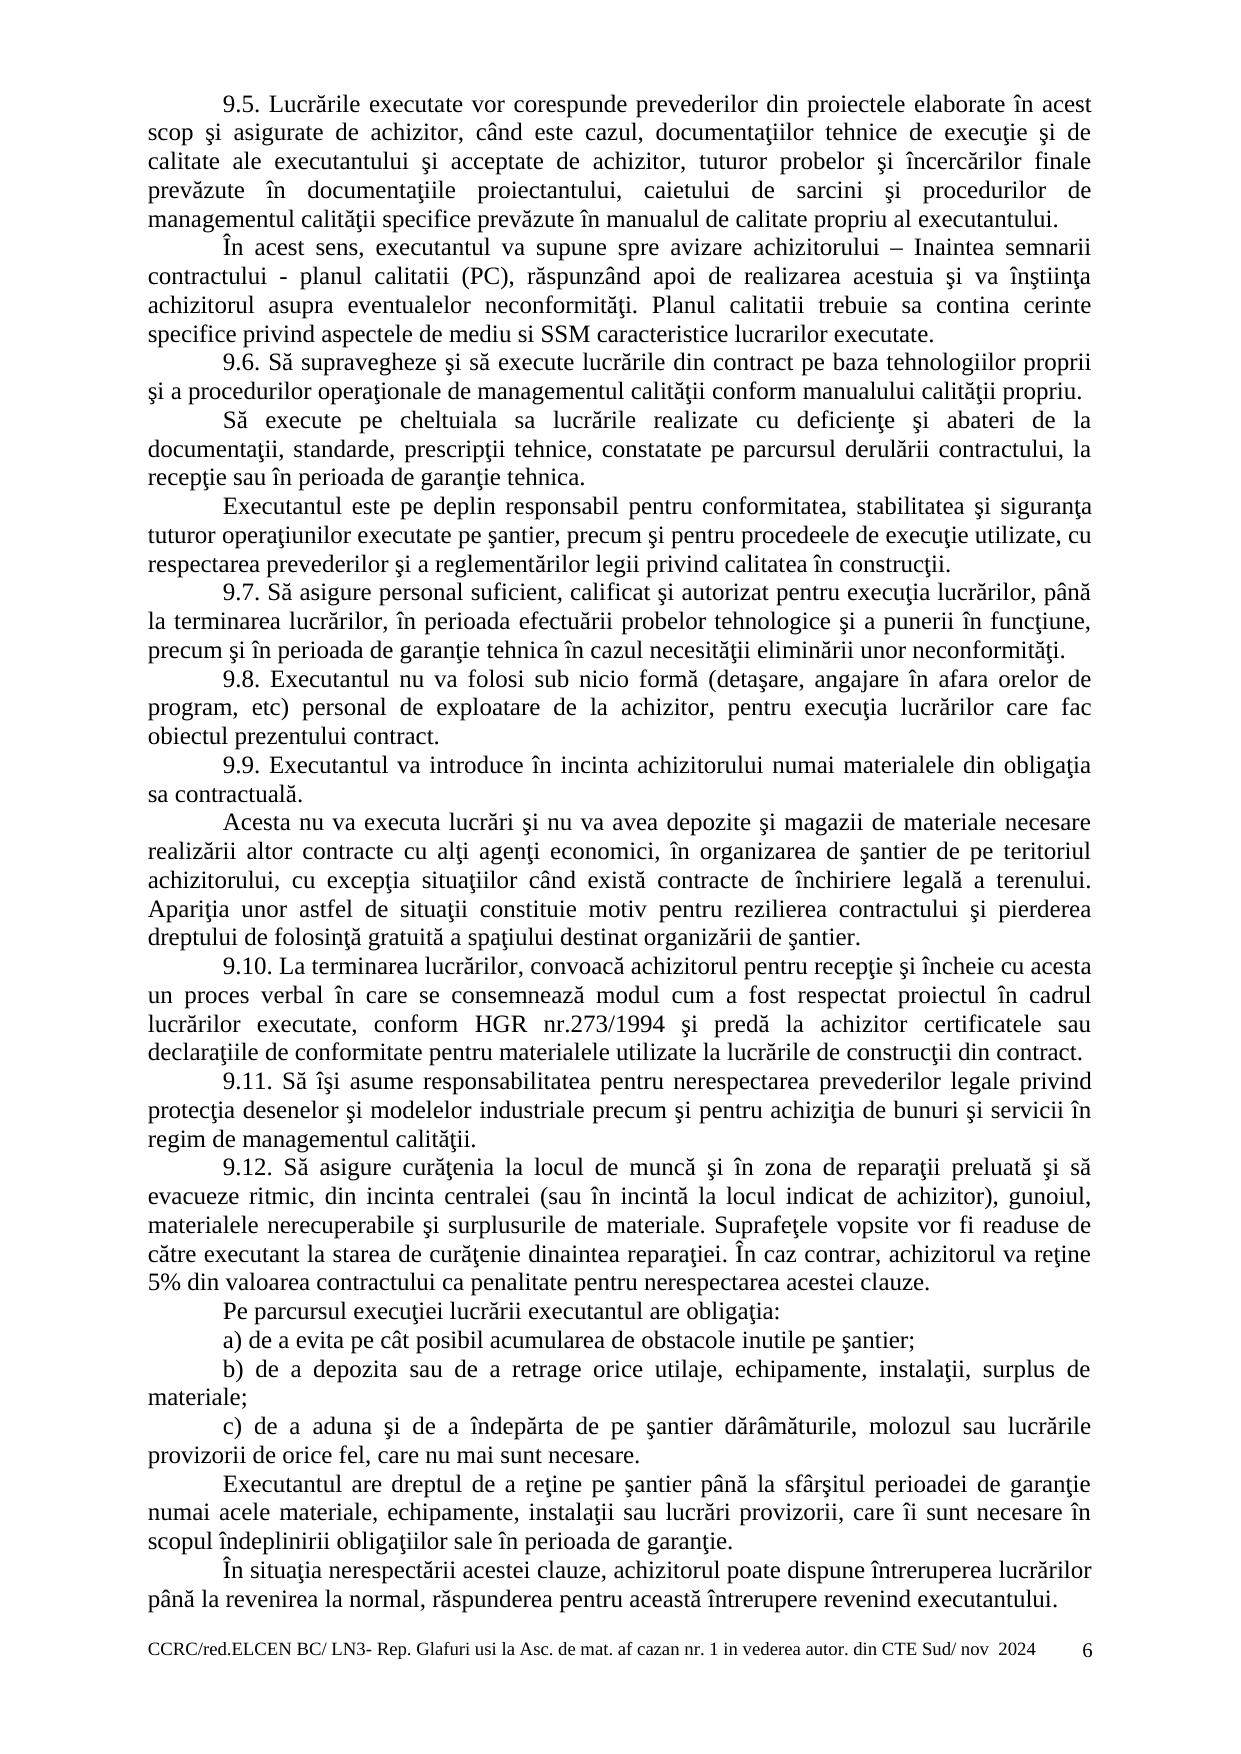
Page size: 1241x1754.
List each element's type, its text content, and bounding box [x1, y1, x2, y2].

text Pe parcursul execuţiei lucrării executantul are obligaţia: [148, 1296, 1092, 1325]
text 9.7. Să asigure personal suficient, calificat şi autorizat pentru execuţia lucrărilor, până la terminarea lucrărilor, în perioada efectuării probelor tehnologice şi a punerii în funcţiune, precum şi în perioada de garanţie tehnica în cazul necesităţii eliminării unor neconformităţi. [148, 577, 1092, 664]
text 9.12. Să asigure curăţenia la locul de muncă şi în zona de reparaţii preluată şi să evacueze ritmic, din incinta centralei (sau în incintă la locul indicat de achizitor), gunoiul, materialele nerecuperabile şi surplusurile de materiale. Suprafeţele vopsite vor fi readuse de către executant la starea de curăţenie dinaintea reparaţiei. În caz contrar, achizitorul va reţine 5% din valoarea contractului ca penalitate pentru nerespectarea acestei clauze. [148, 1152, 1092, 1296]
text În situaţia nerespectării acestei clauze, achizitorul poate dispune întreruperea lucrărilor până la revenirea la normal, răspunderea pentru această întrerupere revenind executantului. [148, 1555, 1092, 1612]
text 9.8. Executantul nu va folosi sub nicio formă (detaşare, angajare în afara orelor de program, etc) personal de exploatare de la achizitor, pentru execuţia lucrărilor care fac obiectul prezentului contract. [148, 664, 1092, 750]
text Executantul are dreptul de a reţine pe şantier până la sfârşitul perioadei de garanţie numai acele materiale, echipamente, instalaţii sau lucrări provizorii, care îi sunt necesare în scopul îndeplinirii obligaţiilor sale în perioada de garanţie. [148, 1469, 1092, 1555]
text c) de a aduna şi de a îndepărta de pe şantier dărâmăturile, molozul sau lucrările provizorii de orice fel, care nu mai sunt necesare. [148, 1411, 1092, 1469]
text 9.5. Lucrările executate vor corespunde prevederilor din proiectele elaborate în acest scop şi asigurate de achizitor, când este cazul, documentaţiilor tehnice de execuţie şi de calitate ale executantului şi acceptate de achizitor, tuturor probelor şi încercărilor finale prevăzute în documentaţiile proiectantului, caietului de sarcini şi procedurilor de managementul calităţii specifice prevăzute în manualul de calitate propriu al executantului. [148, 89, 1092, 232]
text Să execute pe cheltuiala sa lucrările realizate cu deficienţe şi abateri de la documentaţii, standarde, prescripţii tehnice, constatate pe parcursul derulării contractului, la recepţie sau în perioada de garanţie tehnica. [148, 405, 1092, 491]
text 9.6. Să supravegheze şi să execute lucrările din contract pe baza tehnologiilor proprii şi a procedurilor operaţionale de managementul calităţii conform manualului calităţii propriu. [148, 347, 1092, 405]
text 9.10. La terminarea lucrărilor, convoacă achizitorul pentru recepţie şi încheie cu acesta un proces verbal în care se consemnează modul cum a fost respectat proiectul în cadrul lucrărilor executate, conform HGR nr.273/1994 şi predă la achizitor certificatele sau declaraţiile de conformitate pentru materialele utilizate la lucrările de construcţii din contract. [148, 951, 1092, 1066]
text 9.9. Executantul va introduce în incinta achizitorului numai materialele din obligaţia sa contractuală. [148, 750, 1092, 807]
text Executantul este pe deplin responsabil pentru conformitatea, stabilitatea şi siguranţa tuturor operaţiunilor executate pe şantier, precum şi pentru procedeele de execuţie utilizate, cu respectarea prevederilor şi a reglementărilor legii privind calitatea în construcţii. [148, 491, 1092, 577]
text 9.11. Să îşi asume responsabilitatea pentru nerespectarea prevederilor legale privind protecţia desenelor şi modelelor industriale precum şi pentru achiziţia de bunuri şi servicii în regim de managementul calităţii. [148, 1066, 1092, 1152]
text a) de a evita pe cât posibil acumularea de obstacole inutile pe şantier; [148, 1325, 1092, 1354]
text În acest sens, executantul va supune spre avizare achizitorului – Inaintea semnarii contractului - planul calitatii (PC), răspunzând apoi de realizarea acestuia şi va înştiinţa achizitorul asupra eventualelor neconformităţi. Planul calitatii trebuie sa contina cerinte specifice privind aspectele de mediu si SSM caracteristice lucrarilor executate. [148, 232, 1092, 347]
text Acesta nu va executa lucrări şi nu va avea depozite şi magazii de materiale necesare realizării altor contracte cu alţi agenţi economici, în organizarea de şantier de pe teritoriul achizitorului, cu excepţia situaţiilor când există contracte de închiriere legală a terenului. Apariţia unor astfel de situaţii constituie motiv pentru rezilierea contractului şi pierderea dreptului de folosinţă gratuită a spaţiului destinat organizării de şantier. [148, 807, 1092, 951]
text b) de a depozita sau de a retrage orice utilaje, echipamente, instalaţii, surplus de materiale; [148, 1354, 1092, 1411]
